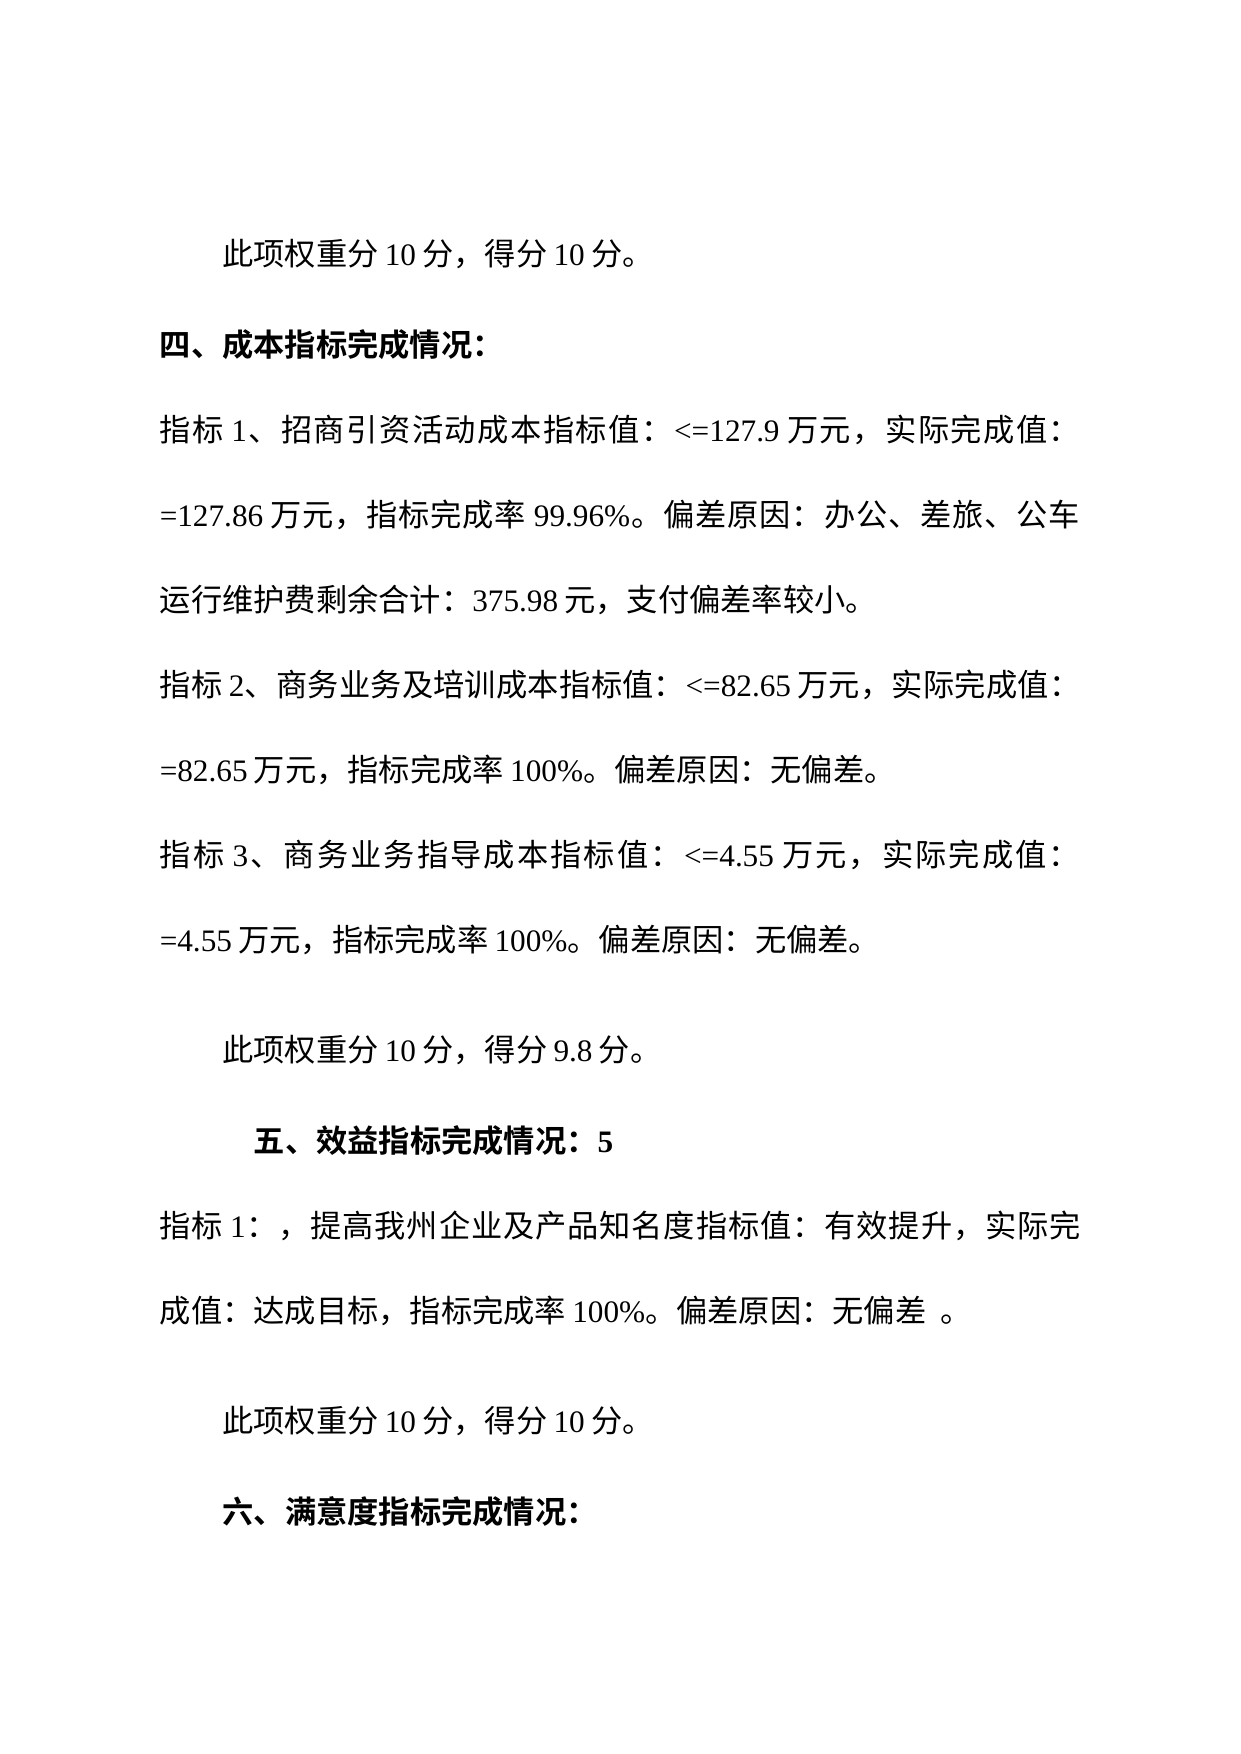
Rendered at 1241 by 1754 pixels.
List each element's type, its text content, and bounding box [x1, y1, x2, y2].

list 六、满意度指标完成情况： [159, 1467, 1081, 1552]
list 指标1、招商引资活动成本指标值：<=127.9万元，实际完成值：=127.86万元，指标完成率99.96%。偏差原因：办公、差旅、公车运行维护费剩余合计：375.98元，支付偏差率较小。 [159, 385, 1081, 640]
title 此项权重分10分，得分9.8分。 [159, 1005, 1081, 1090]
title 此项权重分10分，得分10分。 [159, 1376, 1081, 1461]
title 此项权重分10分，得分10分。 [159, 209, 1081, 294]
list 指标2、商务业务及培训成本指标值：<=82.65万元，实际完成值：=82.65万元，指标完成率100%。偏差原因：无偏差。 [159, 640, 1081, 810]
list 指标1：，提高我州企业及产品知名度指标值：有效提升，实际完成值：达成目标，指标完成率100%。偏差原因：无偏差 。 [159, 1181, 1081, 1351]
list 五、效益指标完成情况：5 [159, 1096, 1081, 1181]
list 四、成本指标完成情况： [159, 300, 1081, 385]
list 指标3、商务业务指导成本指标值：<=4.55万元，实际完成值：=4.55万元，指标完成率100%。偏差原因：无偏差。 [159, 810, 1081, 980]
